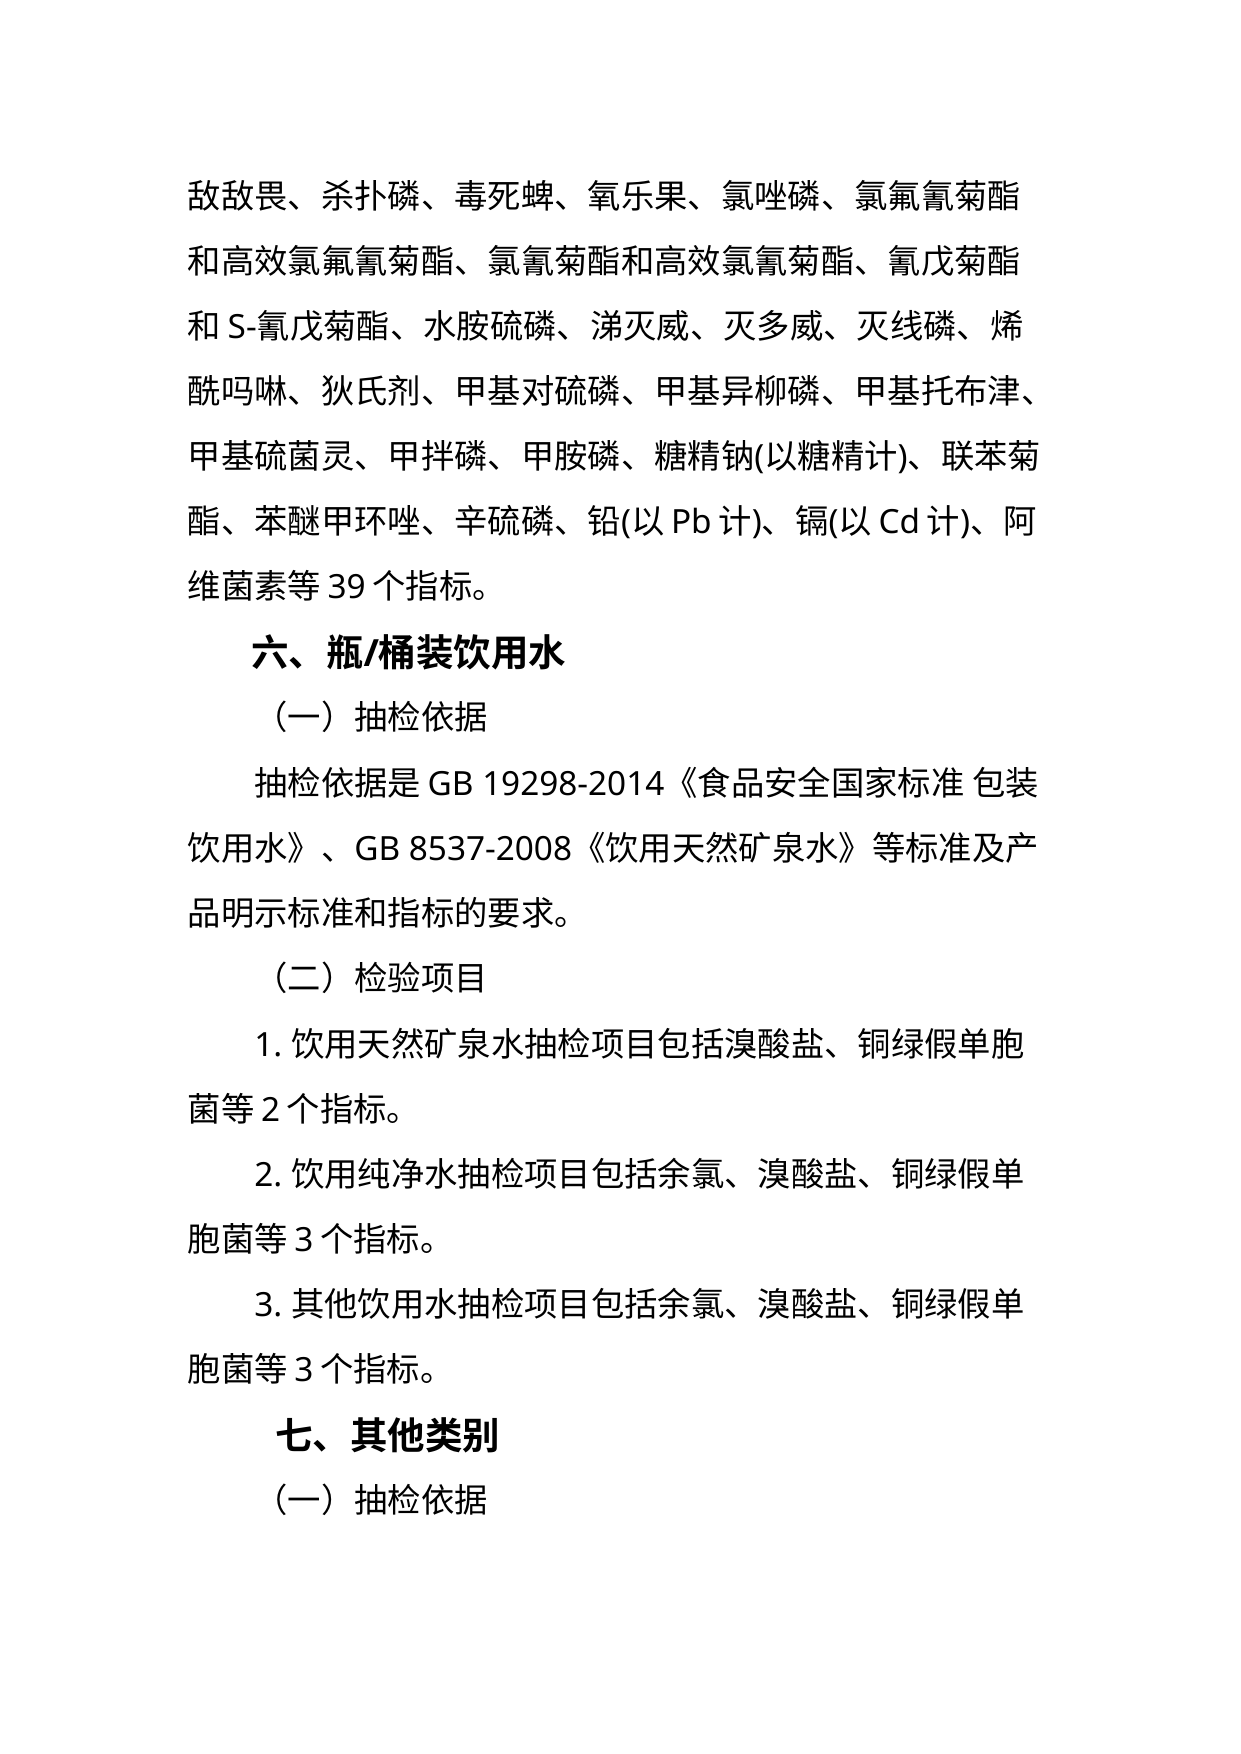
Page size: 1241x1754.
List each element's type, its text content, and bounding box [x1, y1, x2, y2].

text 六、瓶/桶装饮用水 [187, 617, 1053, 682]
text （二）检验项目 [187, 944, 1053, 1009]
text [187, 162, 1053, 617]
text （一）抽检依据 [187, 683, 1053, 748]
text （一）抽检依据 [187, 1466, 1053, 1531]
text 抽检依据是GB 19298-2014《食品安全国家标准 包装饮用水》、GB 8537-2008《饮用天然矿泉水》等标准及产品明示标准和指标的要求。 [187, 748, 1053, 943]
text 1. 饮用天然矿泉水抽检项目包括溴酸盐、铜绿假单胞菌等2个指标。 [187, 1009, 1053, 1139]
text 3. 其他饮用水抽检项目包括余氯、溴酸盐、铜绿假单胞菌等3个指标。 [187, 1270, 1053, 1400]
text 七、其他类别 [187, 1400, 1053, 1465]
text 2. 饮用纯净水抽检项目包括余氯、溴酸盐、铜绿假单胞菌等3个指标。 [187, 1139, 1053, 1269]
